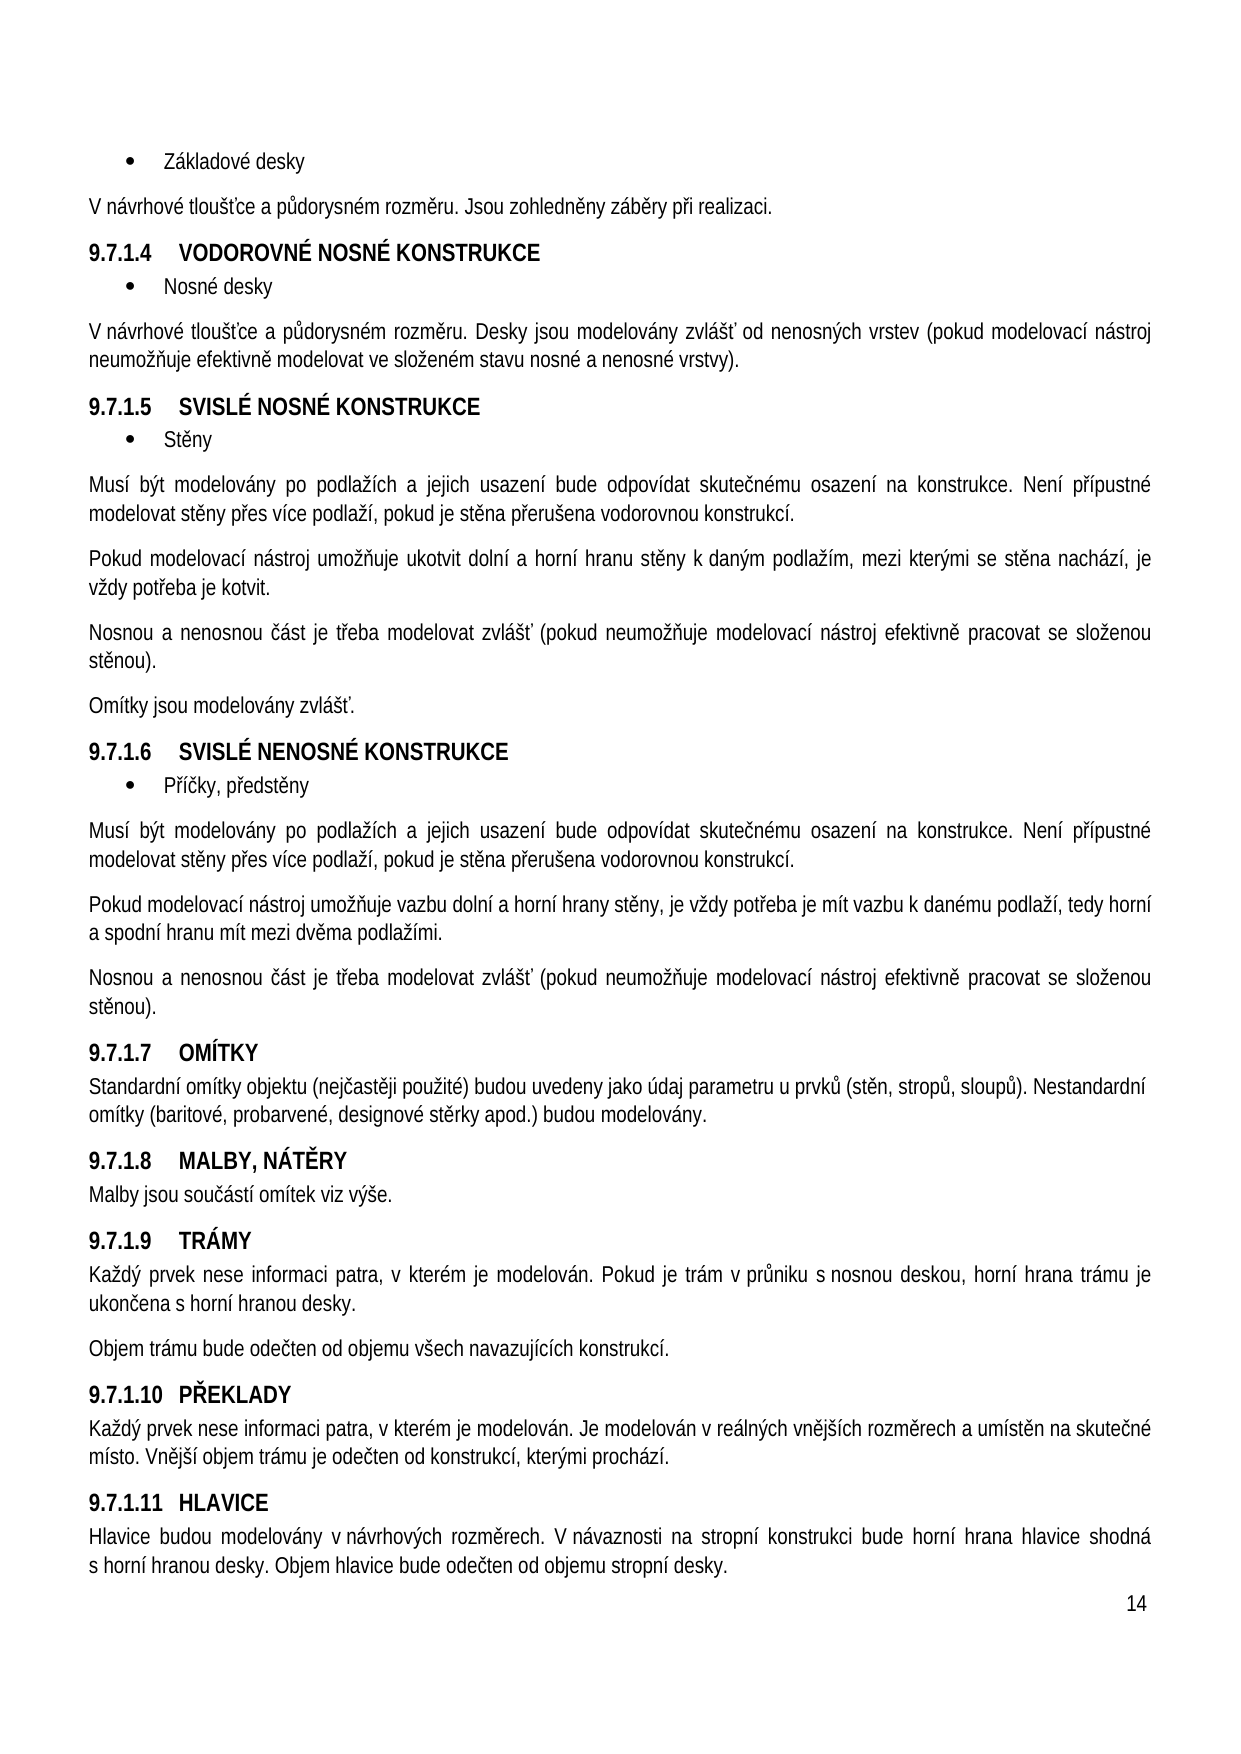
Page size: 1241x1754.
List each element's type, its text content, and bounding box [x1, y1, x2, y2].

text Každý prvek nese informaci patra, v kterém je modelován. Pokud je trám v průniku s nosnou deskou, horní hrana trámu je ukončena s horní hranou desky. [89, 1261, 1152, 1316]
subtitle TRÁMY [89, 1226, 1152, 1255]
text Omítky jsou modelovány zvlášť. [89, 692, 1152, 718]
text Musí být modelovány po podlažích a jejich usazení bude odpovídat skutečnému osazení na konstrukce. Není přípustné modelovat stěny přes více podlaží, pokud je stěna přerušena vodorovnou konstrukcí. [89, 471, 1152, 526]
text Objem trámu bude odečten od objemu všech navazujících konstrukcí. [89, 1335, 1152, 1361]
text Malby jsou součástí omítek viz výše. [89, 1181, 1152, 1207]
text V návrhové tloušťce a půdorysném rozměru. Desky jsou modelovány zvlášť od nenosných vrstev (pokud modelovací nástroj neumožňuje efektivně modelovat ve složeném stavu nosné a nenosné vrstvy). [89, 318, 1152, 373]
subtitle MALBY, NÁTĚRY [89, 1146, 1152, 1175]
subtitle SVISLÉ NOSNÉ KONSTRUKCE [89, 391, 1152, 420]
text Hlavice budou modelovány v návrhových rozměrech. V návaznosti na stropní konstrukci bude horní hrana hlavice shodná s horní hranou desky. Objem hlavice bude odečten od objemu stropní desky. [89, 1523, 1152, 1578]
subtitle SVISLÉ NENOSNÉ KONSTRUKCE [89, 737, 1152, 766]
text Musí být modelovány po podlažích a jejich usazení bude odpovídat skutečnému osazení na konstrukce. Není přípustné modelovat stěny přes více podlaží, pokud je stěna přerušena vodorovnou konstrukcí. [89, 817, 1152, 872]
text Pokud modelovací nástroj umožňuje ukotvit dolní a horní hranu stěny k daným podlažím, mezi kterými se stěna nachází, je vždy potřeba je kotvit. [89, 545, 1152, 600]
text Každý prvek nese informaci patra, v kterém je modelován. Je modelován v reálných vnějších rozměrech a umístěn na skutečné místo. Vnější objem trámu je odečten od konstrukcí, kterými prochází. [89, 1415, 1152, 1469]
subtitle PŘEKLADY [89, 1380, 1152, 1408]
list Stěny [126, 426, 1152, 453]
text Nosnou a nenosnou část je třeba modelovat zvlášť (pokud neumožňuje modelovací nástroj efektivně pracovat se složenou stěnou). [89, 618, 1152, 673]
subtitle HLAVICE [89, 1488, 1152, 1517]
list Základové desky [126, 148, 1152, 174]
list Nosné desky [126, 273, 1152, 299]
text V návrhové tloušťce a půdorysném rozměru. Jsou zohledněny záběry při realizaci. [89, 193, 1152, 219]
subtitle VODOROVNÉ NOSNÉ KONSTRUKCE [89, 238, 1152, 267]
list Příčky, předstěny [126, 772, 1152, 798]
text Nosnou a nenosnou část je třeba modelovat zvlášť (pokud neumožňuje modelovací nástroj efektivně pracovat se složenou stěnou). [89, 964, 1152, 1019]
subtitle OMÍTKY [89, 1038, 1152, 1066]
text Pokud modelovací nástroj umožňuje vazbu dolní a horní hrany stěny, je vždy potřeba je mít vazbu k danému podlaží, tedy horní a spodní hranu mít mezi dvěma podlažími. [89, 891, 1152, 946]
text Standardní omítky objektu (nejčastěji použité) budou uvedeny jako údaj parametru u prvků (stěn, stropů, sloupů). Nestandardní omítky (baritové, probarvené, designové stěrky apod.) budou modelovány. [89, 1073, 1152, 1127]
